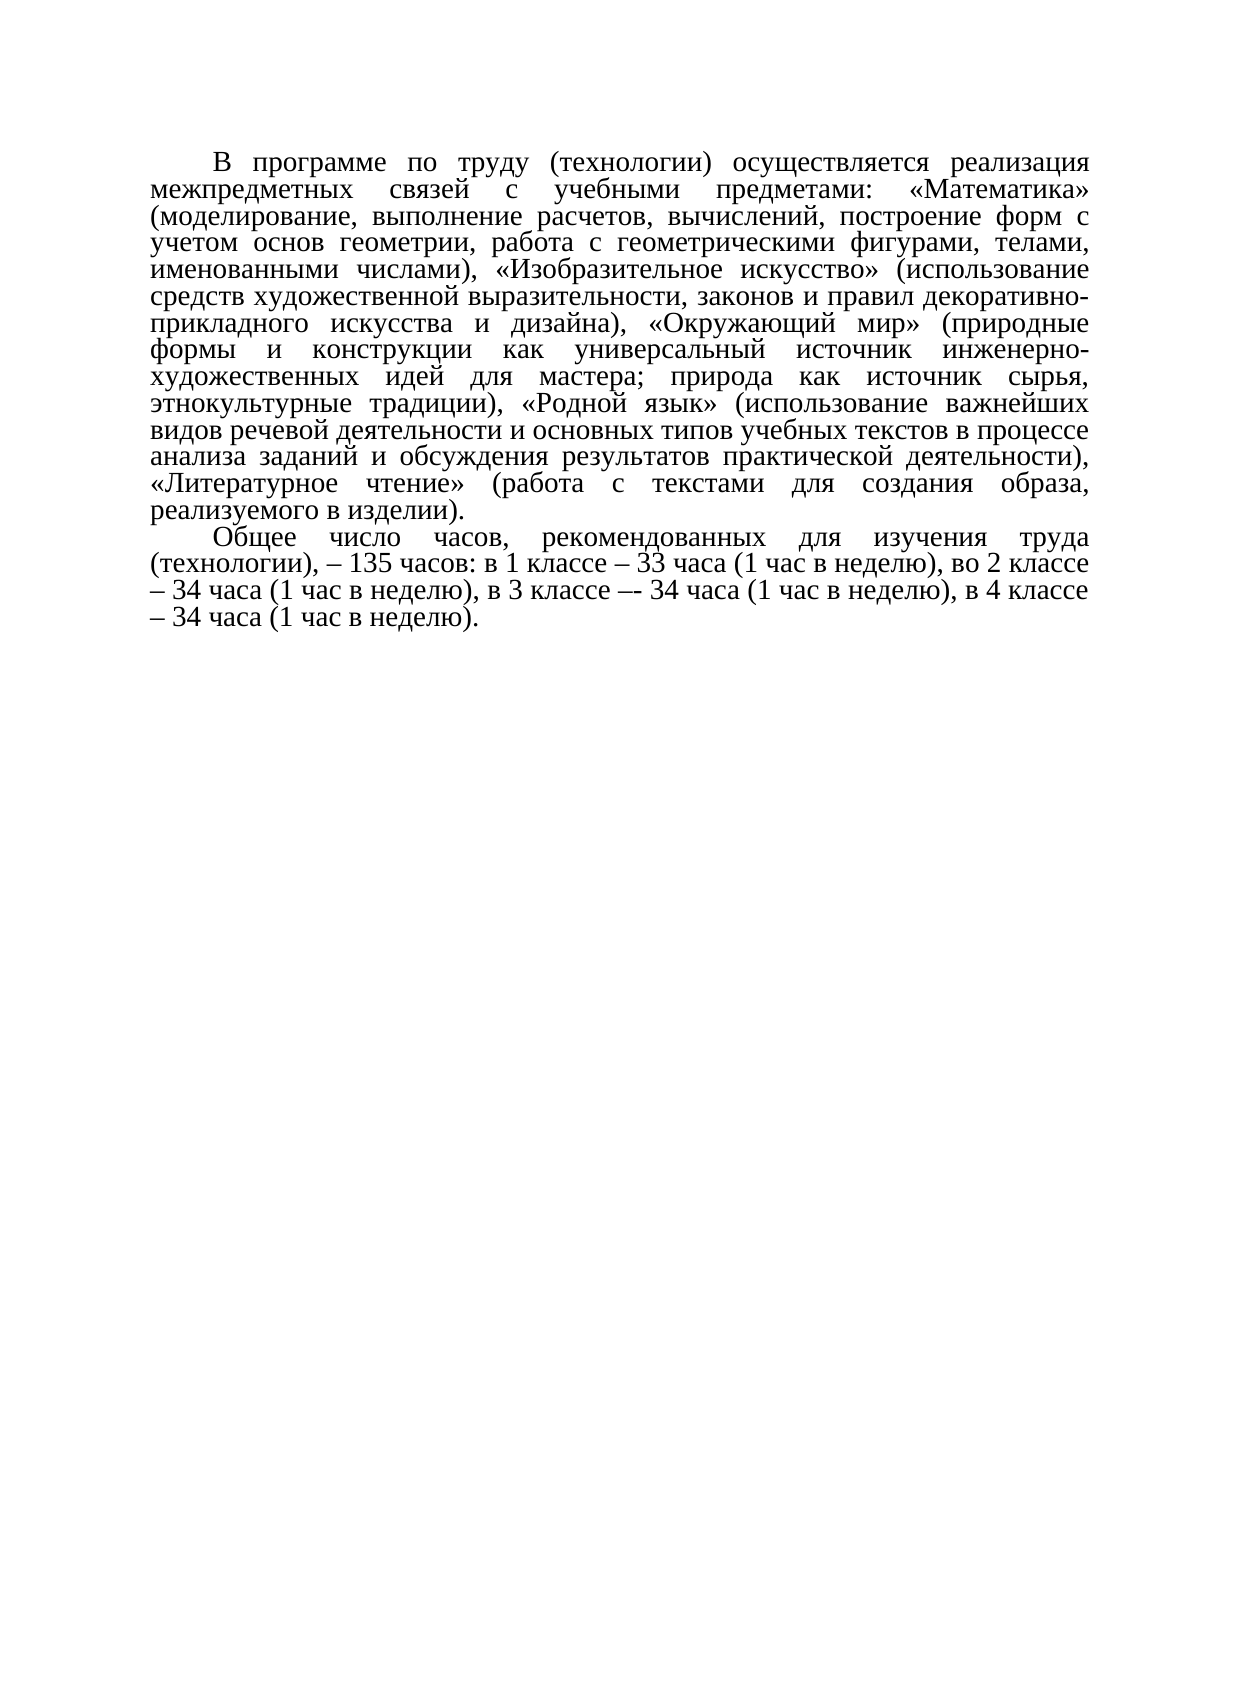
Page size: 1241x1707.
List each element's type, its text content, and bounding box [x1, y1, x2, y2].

text В программе по труду (технологии) осуществляется реализация межпредметных связей с учебными предметами: «Математика» (моделирование, выполнение расчетов, вычислений, построение форм с учетом основ геометрии, работа с геометрическими фигурами, телами, именованными числами), «Изобразительное искусство» (использование средств художественной выразительности, законов и правил декоративно-прикладного искусства и дизайна), «Окружающий мир» (природные формы и конструкции как универсальный источник инженерно-художественных идей для мастера; природа как источник сырья, этнокультурные традиции), «Родной язык» (использование важнейших видов речевой деятельности и основных типов учебных текстов в процессе анализа заданий и обсуждения результатов практической деятельности), «Литературное чтение» (работа с текстами для создания образа, реализуемого в изделии). [150, 150, 1090, 525]
text Общее число часов, рекомендованных для изучения труда (технологии), – 135 часов: в 1 классе – 33 часа (1 час в неделю), во 2 классе – 34 часа (1 час в неделю), в 3 классе –- 34 часа (1 час в неделю), в 4 классе – 34 часа (1 час в неделю). [150, 525, 1090, 632]
